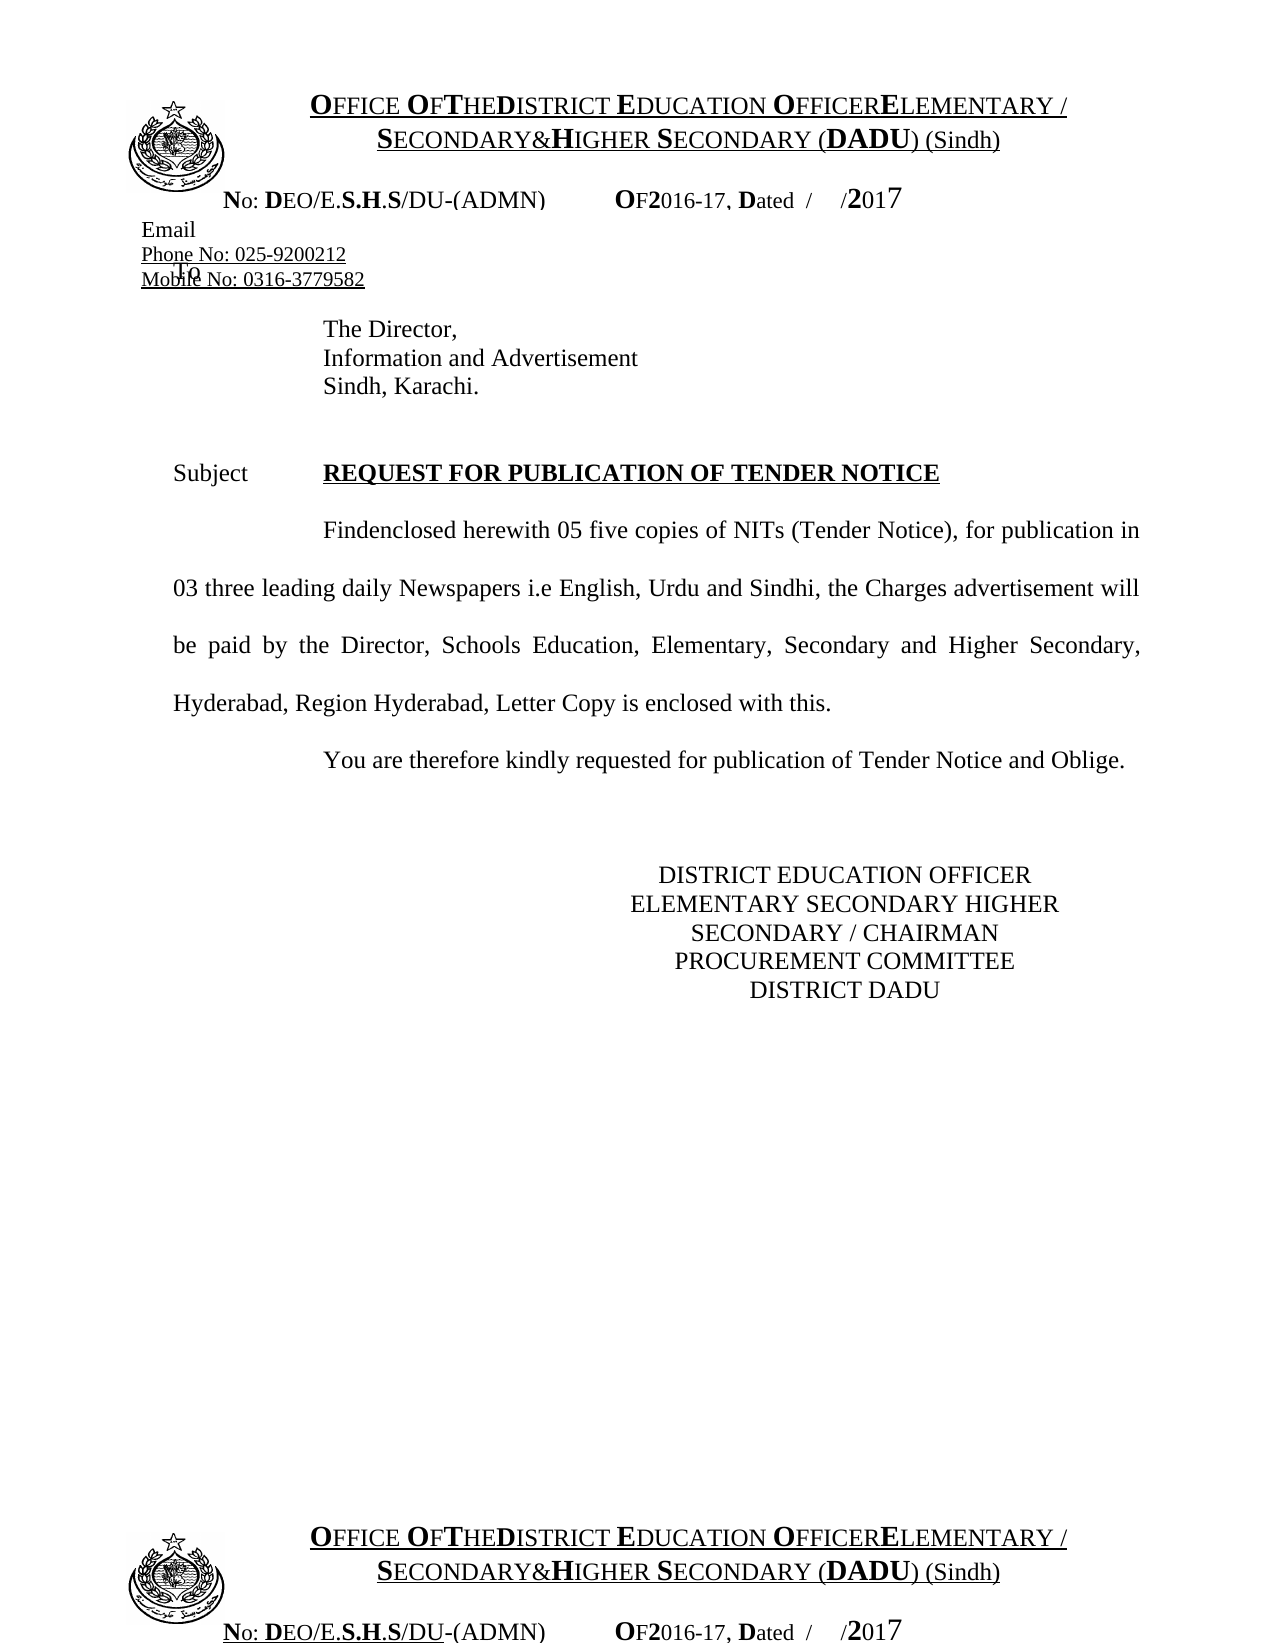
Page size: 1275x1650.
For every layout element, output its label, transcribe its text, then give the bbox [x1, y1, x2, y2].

text SECONDARY / CHAIRMAN [548, 918, 1142, 946]
text You are therefore kindly requested for publication of Tender Notice and Oblige. [173, 745, 1142, 774]
text ELEMENTARY SECONDARY HIGHER [548, 889, 1142, 918]
text Sindh, Karachi. [173, 371, 1142, 400]
text The Director, [173, 314, 1142, 343]
text DISTRICT DADU [548, 975, 1142, 1004]
picture [126, 100, 226, 193]
text Information and Advertisement [173, 343, 1142, 371]
text Findenclosed herewith 05 five copies of NITs (Tender Notice), for publication in 03 three leading daily Newspapers i.e English, Urdu and Sindhi, the Charges advertisement will be paid by the Director, Schools Education, Elementary, Secondary and Higher Secondary, Hyderabad, Region Hyderabad, Letter Copy is enclosed with this. [173, 515, 1142, 716]
text PROCUREMENT COMMITTEE [548, 946, 1142, 975]
text Subject REQUEST FOR PUBLICATION OF TENDER NOTICE [173, 458, 1142, 486]
text To [173, 256, 1142, 285]
picture [126, 1532, 226, 1625]
text DISTRICT EDUCATION OFFICER [548, 860, 1142, 889]
